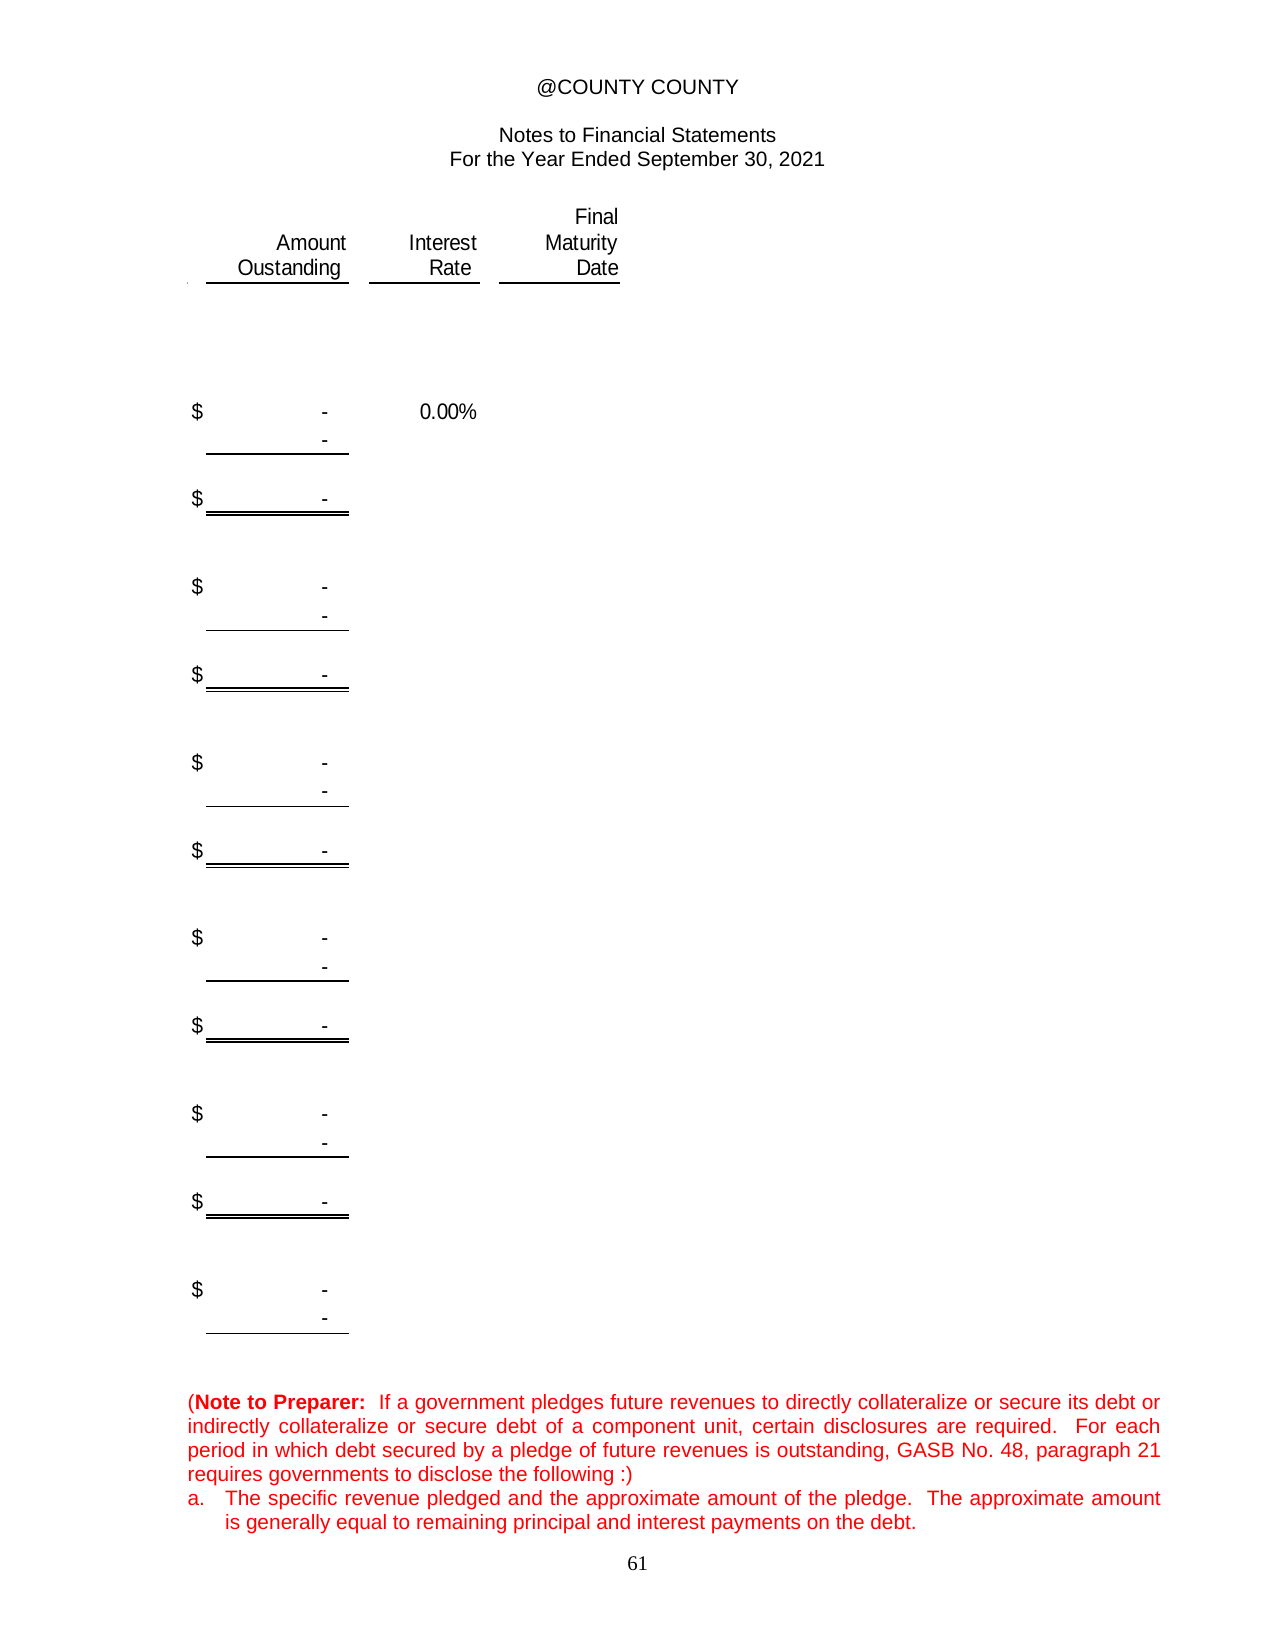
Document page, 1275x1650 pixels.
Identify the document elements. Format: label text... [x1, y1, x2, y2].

text (Note to Preparer: If a government pledges future revenues to directly collateralize or secure its debt or indirectly collateralize or secure debt of a component unit, certain disclosures are required. For each period in which debt secured by a pledge of future revenues is outstanding, GASB No. 48, paragraph 21 requires governments to disclose the following :) [187, 1390, 1162, 1486]
list The specific revenue pledged and the approximate amount of the pledge. The approximate amount is generally equal to remaining principal and interest payments on the debt. [187, 1486, 1162, 1533]
